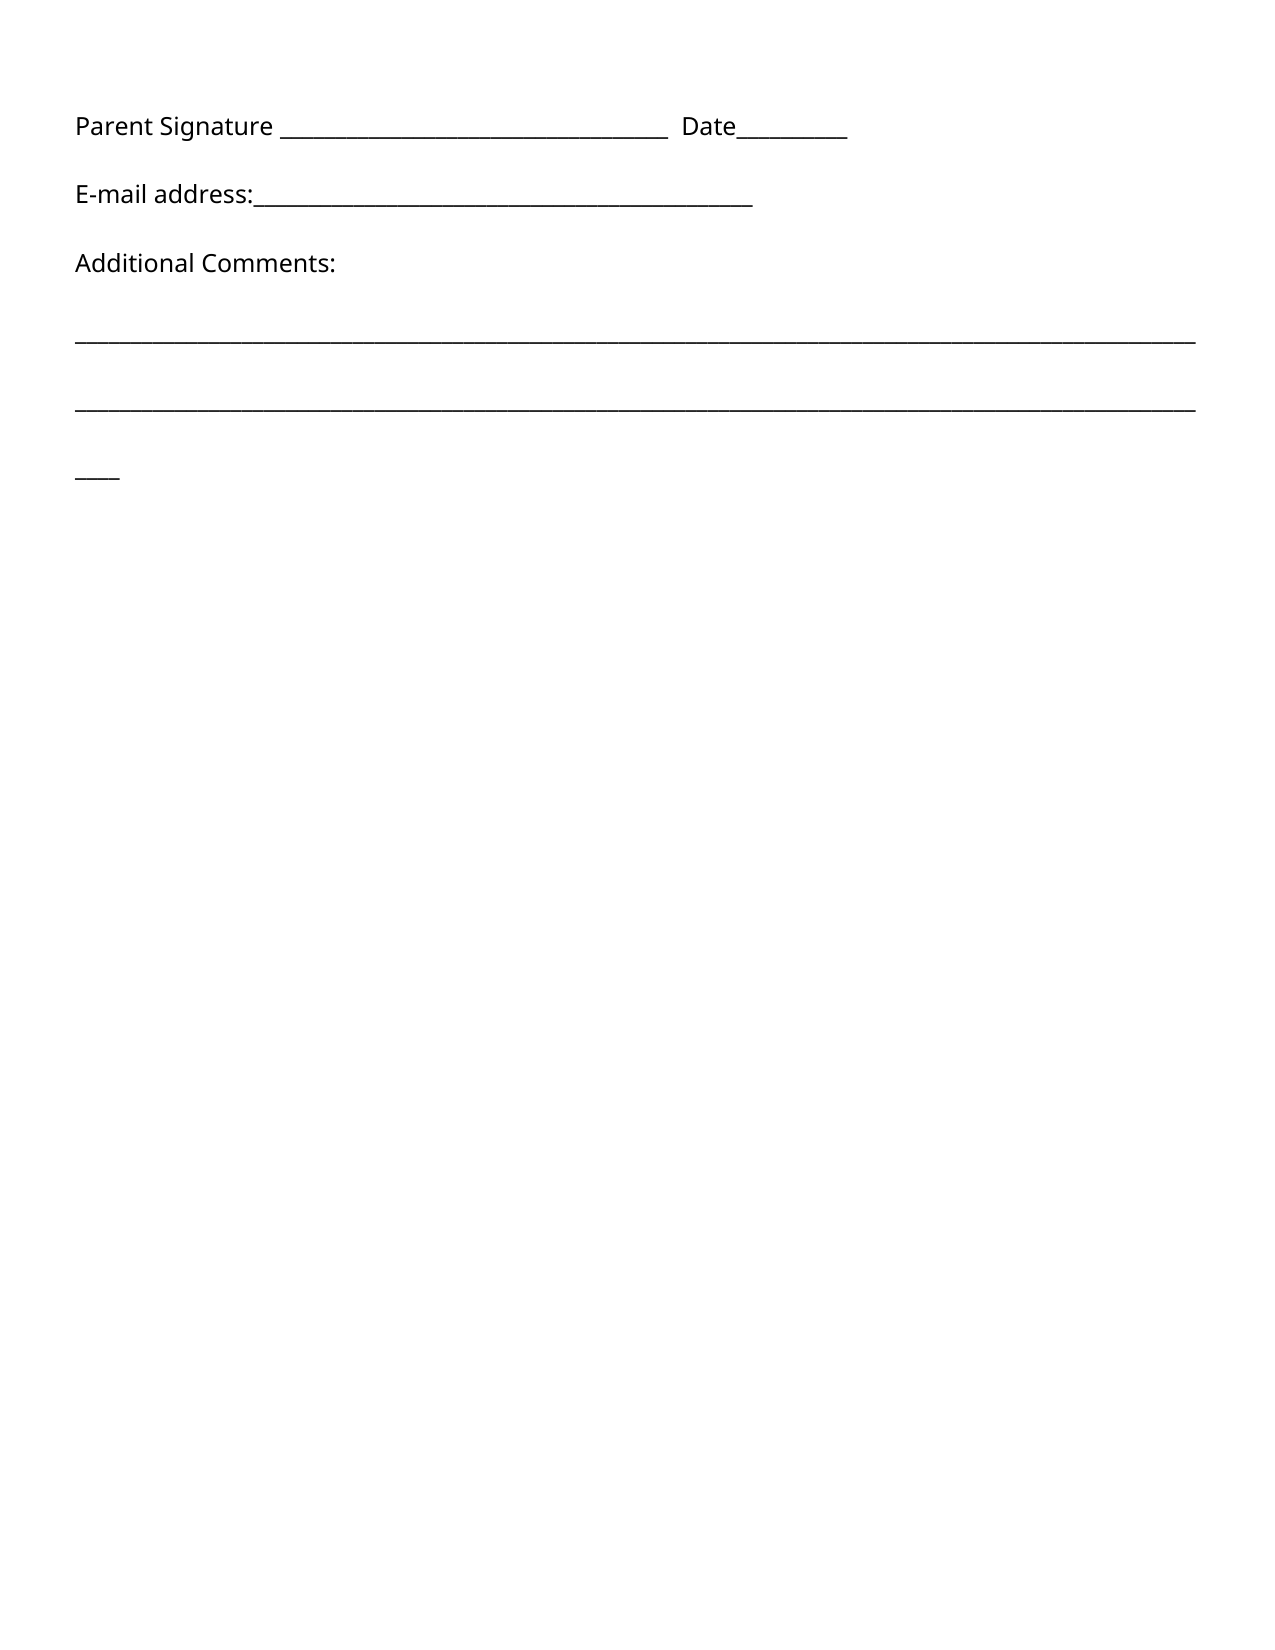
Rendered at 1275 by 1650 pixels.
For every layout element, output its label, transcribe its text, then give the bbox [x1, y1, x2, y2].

text E-mail address:_____________________________________________ [75, 177, 1200, 211]
text Parent Signature ___________________________________ Date__________ [75, 109, 1200, 143]
text Additional Comments: ______________________________________________________________________________________________________________________________________________________________________________________________________________ [75, 245, 1200, 484]
